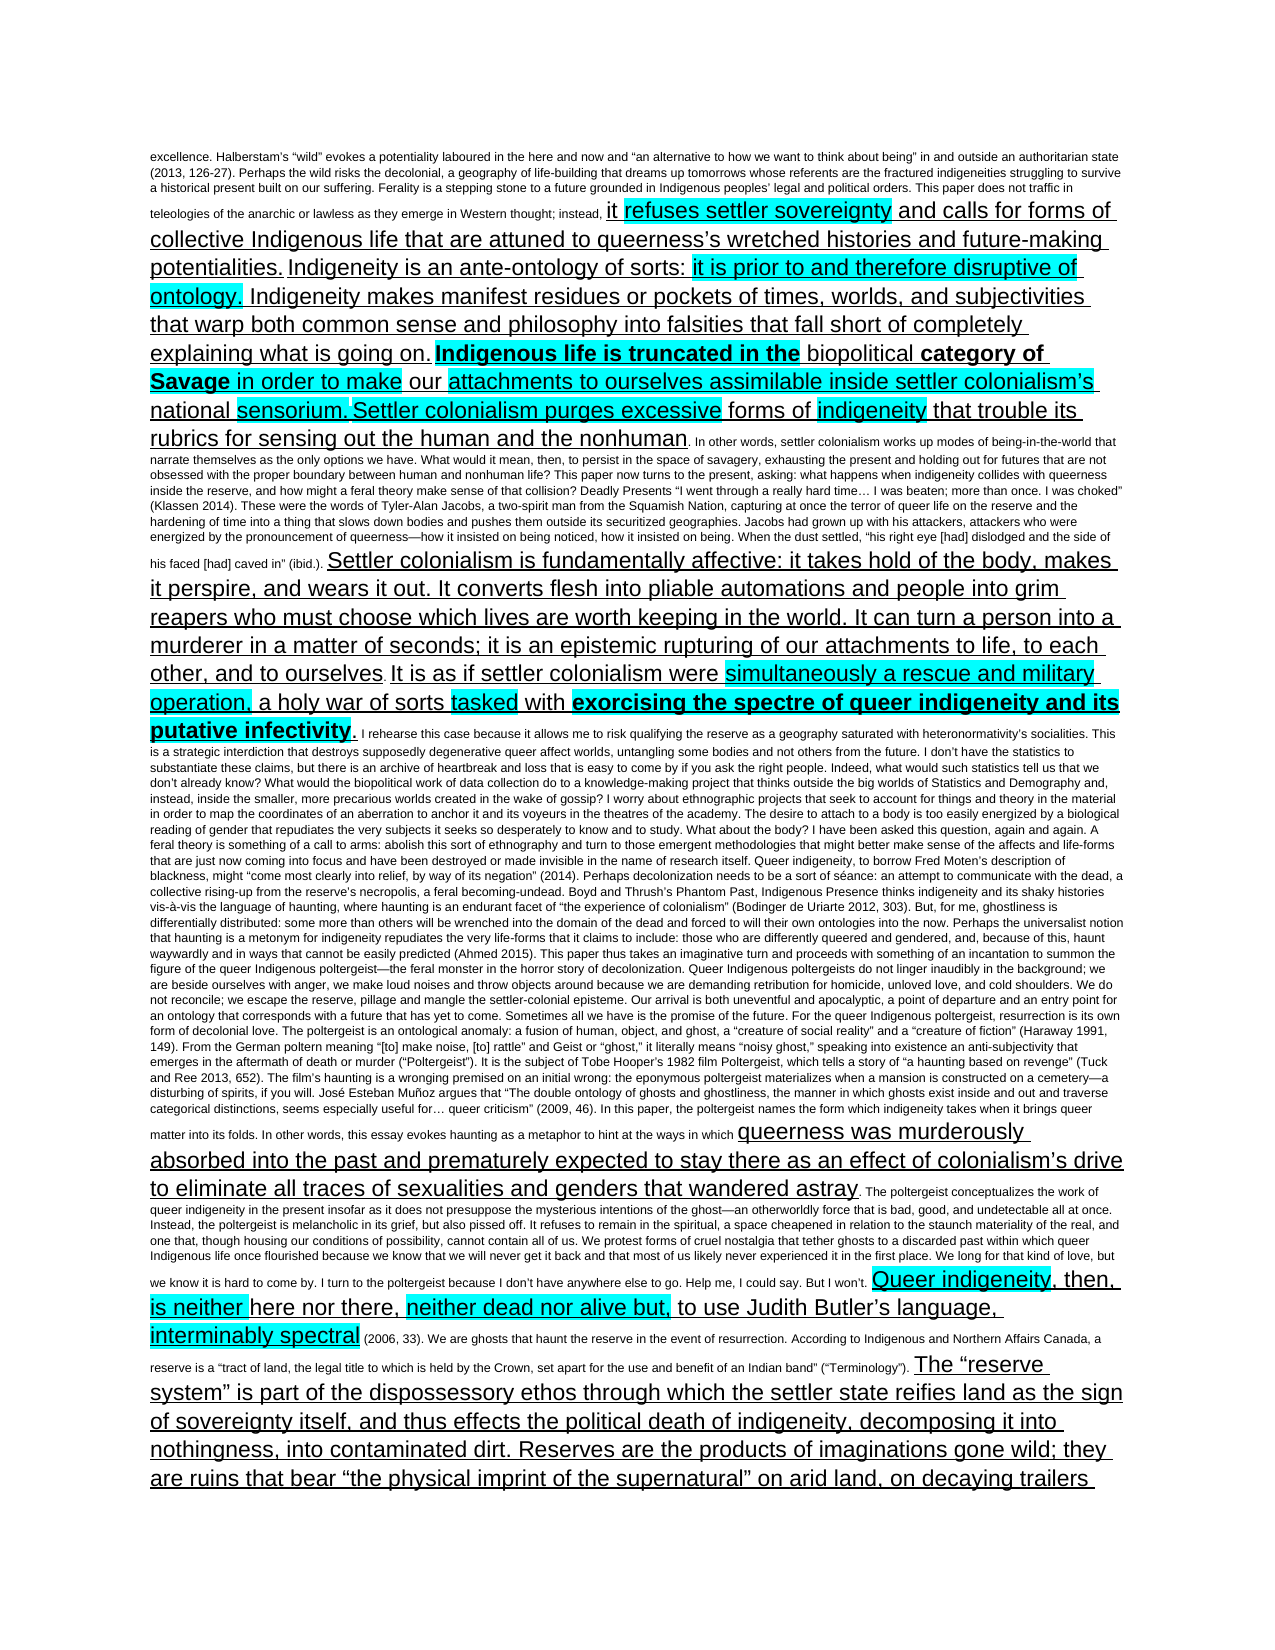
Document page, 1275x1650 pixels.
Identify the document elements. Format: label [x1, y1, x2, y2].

text [150, 150, 1125, 1491]
